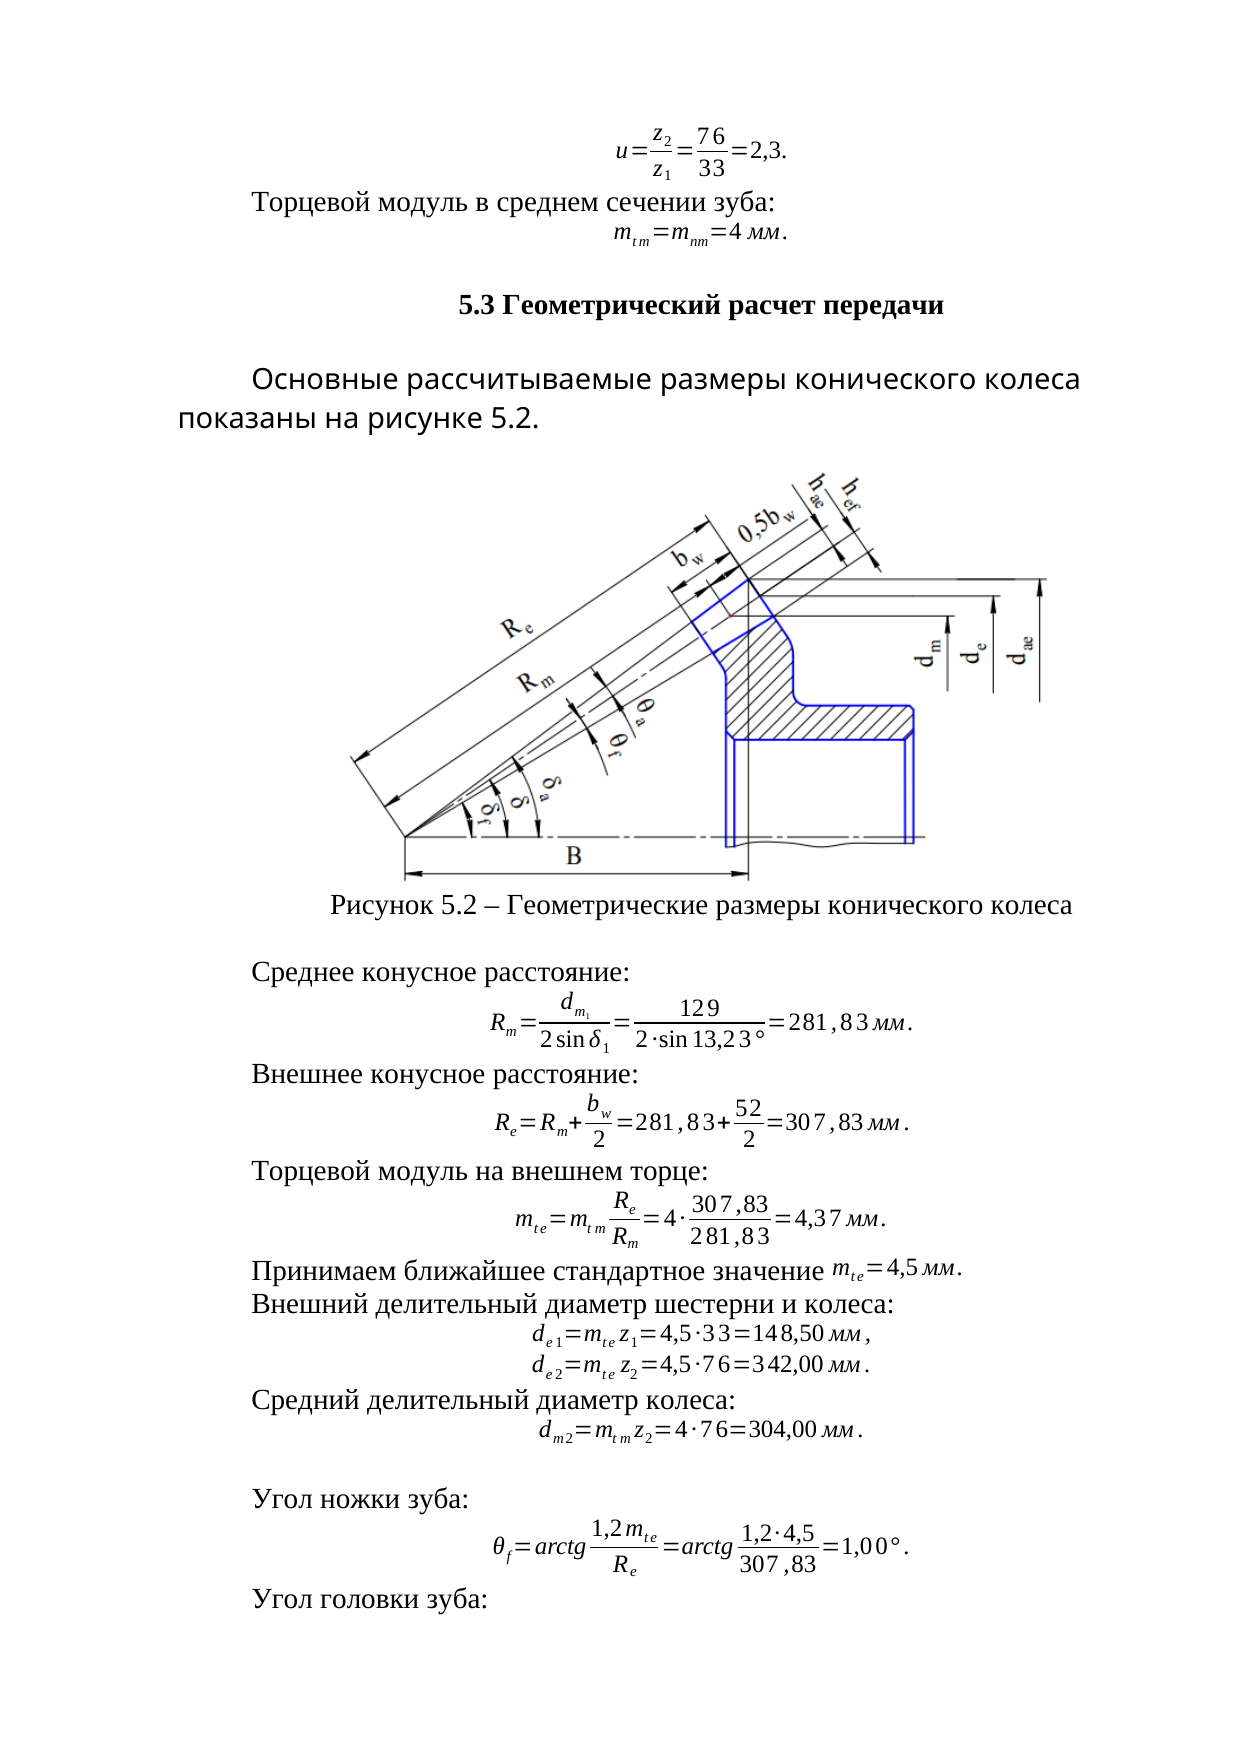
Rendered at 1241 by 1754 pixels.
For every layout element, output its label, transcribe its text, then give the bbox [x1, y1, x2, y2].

subtitle 5.3 Геометрический расчет передачи [177, 287, 1152, 320]
text Среднее конусное расстояние: [177, 954, 1152, 988]
text Угол головки зуба: [177, 1581, 1152, 1614]
text Торцевой модуль на внешнем торце: [177, 1153, 1152, 1186]
picture [347, 437, 1056, 888]
text Средний делительный диаметр колеса: [177, 1382, 1152, 1416]
text Принимаем ближайшее стандартное значение [177, 1253, 1152, 1286]
text Угол ножки зуба: [177, 1481, 1152, 1514]
text Торцевой модуль в среднем сечении зуба: [177, 184, 1152, 218]
text Внешнее конусное расстояние: [177, 1056, 1152, 1090]
text Рисунок 5.2 – Геометрические размеры конического колеса [177, 887, 1152, 921]
text Основные рассчитываемые размеры конического колеса показаны на рисунке 5.2. [177, 358, 1152, 437]
text Внешний делительный диаметр шестерни и колеса: [177, 1286, 1152, 1320]
